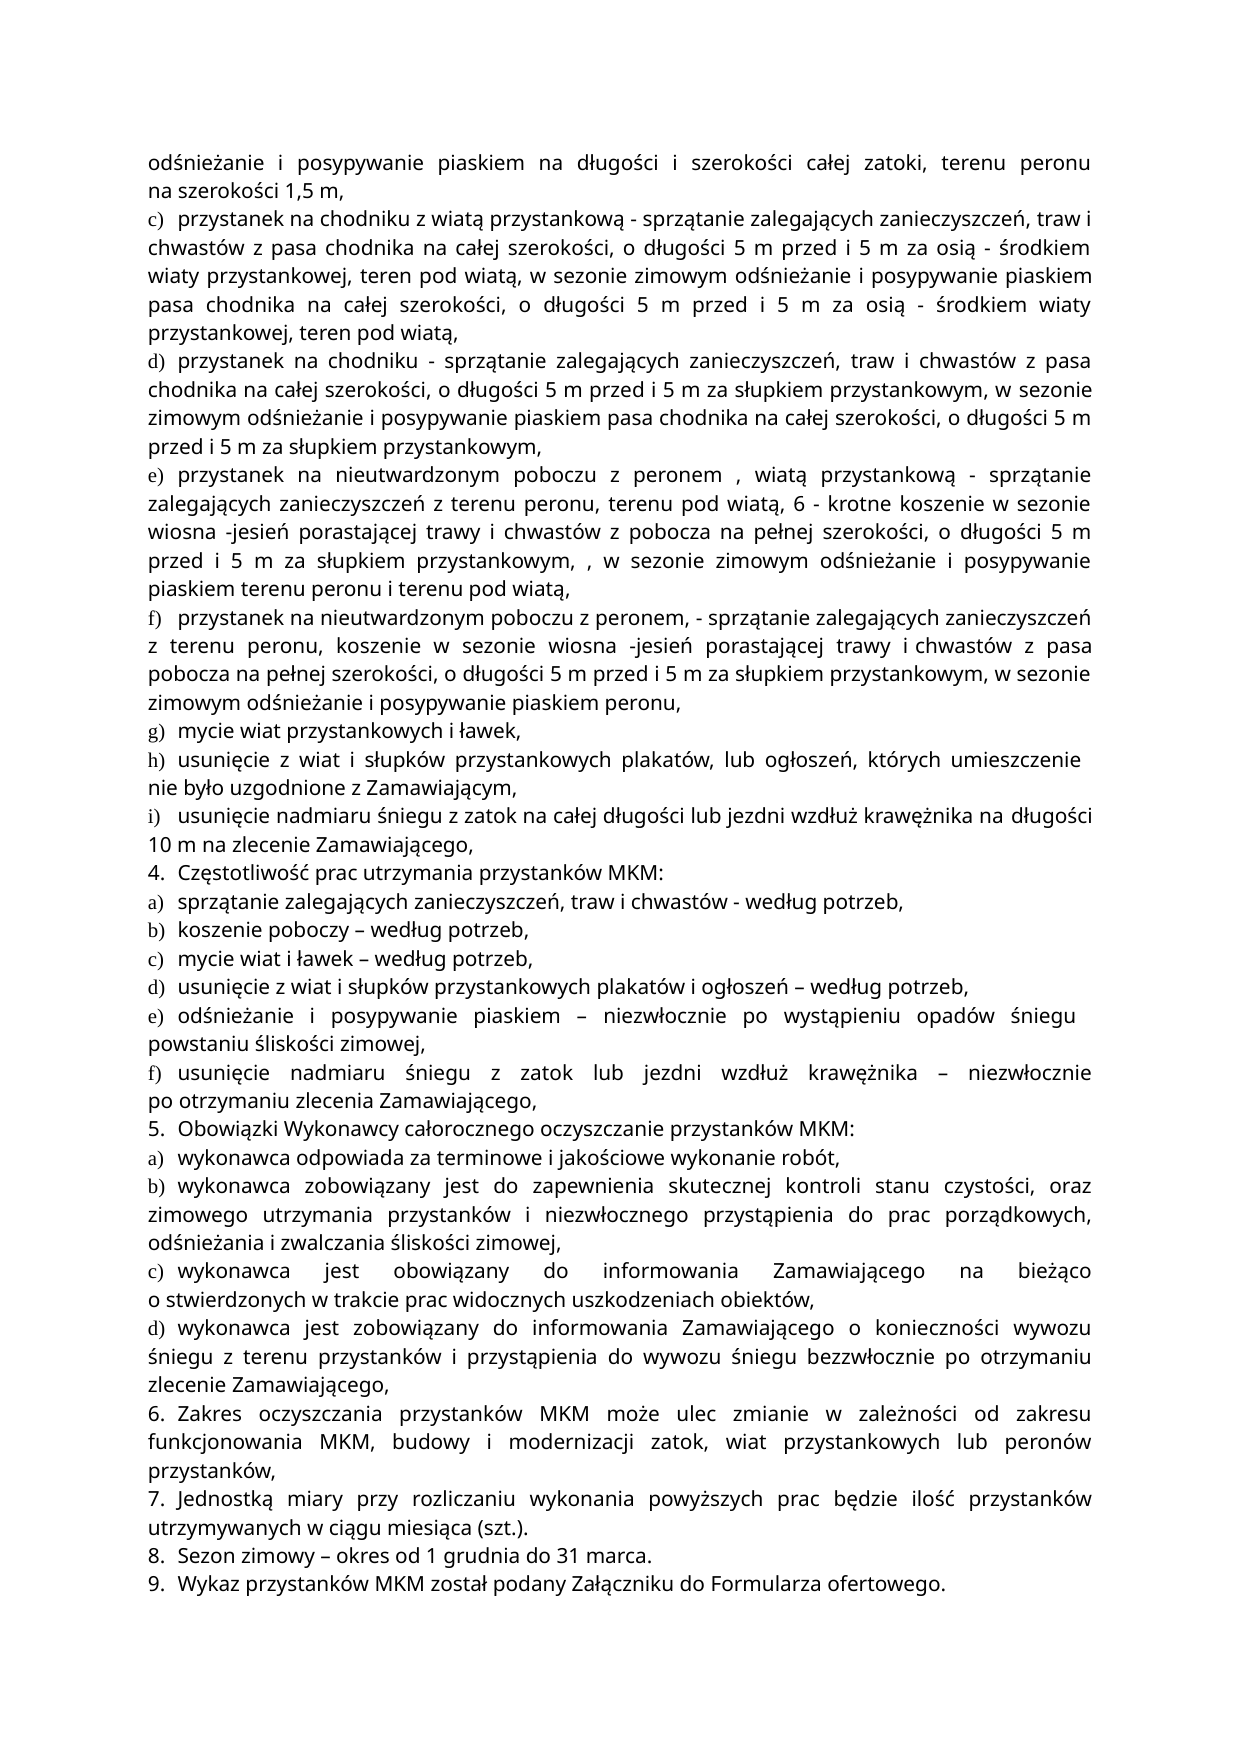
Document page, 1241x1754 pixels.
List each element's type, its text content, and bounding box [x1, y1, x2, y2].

list mycie wiat przystankowych i ławek, [148, 716, 1093, 745]
list koszenie poboczy – według potrzeb, [148, 915, 1093, 944]
list wykonawca jest obowiązany do informowania Zamawiającego na bieżąco o stwierdzonych w trakcie prac widocznych uszkodzeniach obiektów, [148, 1257, 1093, 1313]
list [148, 148, 1093, 204]
list przystanek na nieutwardzonym poboczu z peronem, - sprzątanie zalegających zanieczyszczeń z terenu peronu, koszenie w sezonie wiosna -jesień porastającej trawy i chwastów z pasa pobocza na pełnej szerokości, o długości 5 m przed i 5 m za słupkiem przystankowym, w sezonie zimowym odśnieżanie i posypywanie piaskiem peronu, [148, 603, 1093, 716]
list mycie wiat i ławek – według potrzeb, [148, 944, 1093, 972]
list przystanek na chodniku - sprzątanie zalegających zanieczyszczeń, traw i chwastów z pasa chodnika na całej szerokości, o długości 5 m przed i 5 m za słupkiem przystankowym, w sezonie zimowym odśnieżanie i posypywanie piaskiem pasa chodnika na całej szerokości, o długości 5 m przed i 5 m za słupkiem przystankowym, [148, 347, 1093, 460]
list usunięcie nadmiaru śniegu z zatok lub jezdni wzdłuż krawężnika – niezwłocznie po otrzymaniu zlecenia Zamawiającego, [148, 1058, 1093, 1114]
list wykonawca jest zobowiązany do informowania Zamawiającego o konieczności wywozu śniegu z terenu przystanków i przystąpienia do wywozu śniegu bezzwłocznie po otrzymaniu zlecenie Zamawiającego, [148, 1313, 1093, 1399]
list Wykaz przystanków MKM został podany Załączniku do Formularza ofertowego. [148, 1569, 1093, 1598]
list wykonawca zobowiązany jest do zapewnienia skutecznej kontroli stanu czystości, oraz zimowego utrzymania przystanków i niezwłocznego przystąpienia do prac porządkowych, odśnieżania i zwalczania śliskości zimowej, [148, 1171, 1093, 1257]
list wykonawca odpowiada za terminowe i jakościowe wykonanie robót, [148, 1143, 1093, 1171]
list usunięcie z wiat i słupków przystankowych plakatów i ogłoszeń – według potrzeb, [148, 972, 1093, 1001]
list Częstotliwość prac utrzymania przystanków MKM: [148, 858, 1093, 887]
list Jednostką miary przy rozliczaniu wykonania powyższych prac będzie ilość przystanków utrzymywanych w ciągu miesiąca (szt.). [148, 1484, 1093, 1541]
list odśnieżanie i posypywanie piaskiem – niezwłocznie po wystąpieniu opadów śniegu powstaniu śliskości zimowej, [148, 1001, 1093, 1058]
list sprzątanie zalegających zanieczyszczeń, traw i chwastów - według potrzeb, [148, 887, 1093, 915]
list Sezon zimowy – okres od 1 grudnia do 31 marca. [148, 1541, 1093, 1569]
list przystanek na nieutwardzonym poboczu z peronem , wiatą przystankową - sprzątanie zalegających zanieczyszczeń z terenu peronu, terenu pod wiatą, 6 - krotne koszenie w sezonie wiosna -jesień porastającej trawy i chwastów z pobocza na pełnej szerokości, o długości 5 m przed i 5 m za słupkiem przystankowym, , w sezonie zimowym odśnieżanie i posypywanie piaskiem terenu peronu i terenu pod wiatą, [148, 460, 1093, 603]
list usunięcie z wiat i słupków przystankowych plakatów, lub ogłoszeń, których umieszczenie nie było uzgodnione z Zamawiającym, [148, 745, 1093, 802]
list przystanek na chodniku z wiatą przystankową - sprzątanie zalegających zanieczyszczeń, traw i chwastów z pasa chodnika na całej szerokości, o długości 5 m przed i 5 m za osią - środkiem wiaty przystankowej, teren pod wiatą, w sezonie zimowym odśnieżanie i posypywanie piaskiem pasa chodnika na całej szerokości, o długości 5 m przed i 5 m za osią - środkiem wiaty przystankowej, teren pod wiatą, [148, 204, 1093, 347]
list Zakres oczyszczania przystanków MKM może ulec zmianie w zależności od zakresu funkcjonowania MKM, budowy i modernizacji zatok, wiat przystankowych lub peronów przystanków, [148, 1399, 1093, 1484]
list Obowiązki Wykonawcy całorocznego oczyszczanie przystanków MKM: [148, 1114, 1093, 1143]
list usunięcie nadmiaru śniegu z zatok na całej długości lub jezdni wzdłuż krawężnika na długości 10 m na zlecenie Zamawiającego, [148, 802, 1093, 858]
